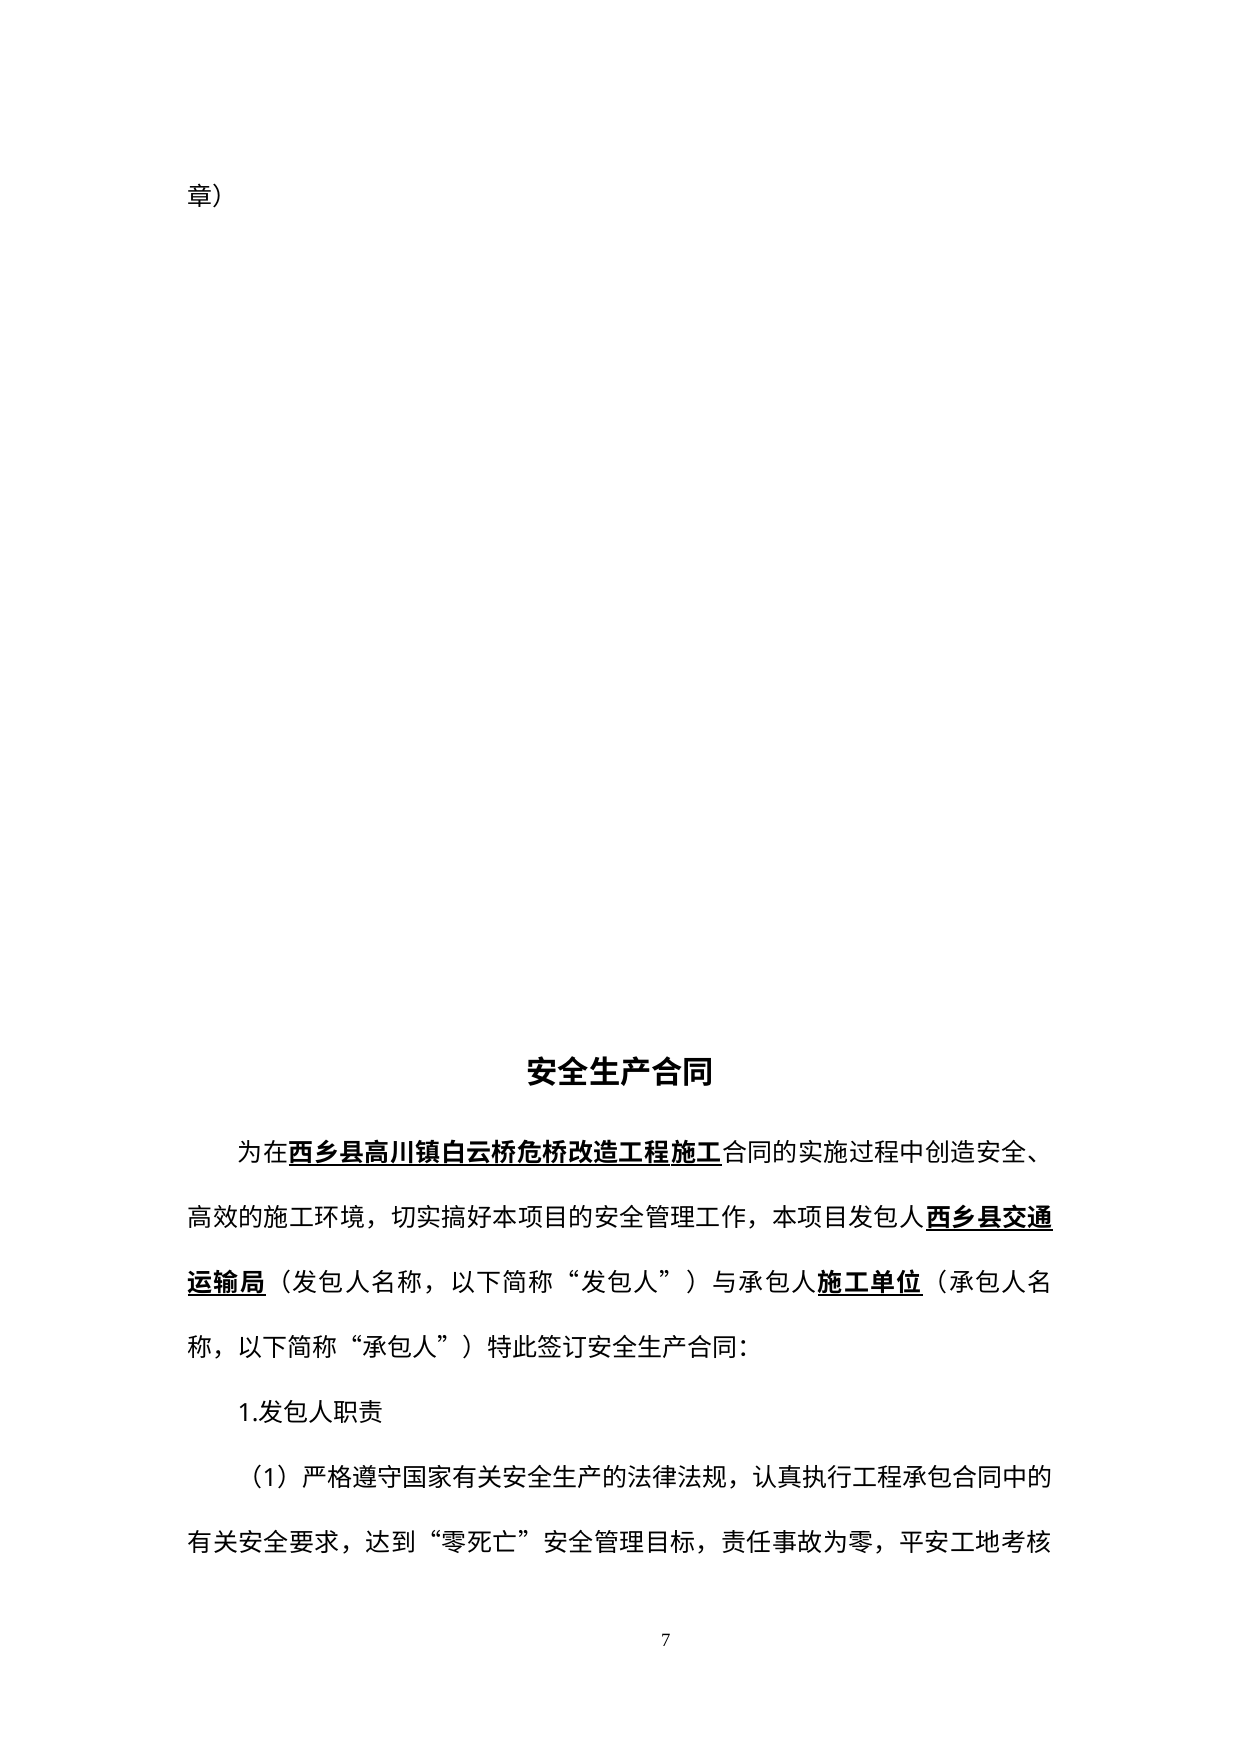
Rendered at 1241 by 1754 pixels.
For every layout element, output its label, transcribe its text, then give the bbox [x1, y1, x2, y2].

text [187, 1443, 1053, 1573]
text 1.发包人职责 [187, 1378, 1053, 1443]
text 为在西乡县高川镇白云桥危桥改造工程施工合同的实施过程中创造安全、高效的施工环境，切实搞好本项目的安全管理工作，本项目发包人西乡县交通运输局（发包人名称，以下简称“发包人”）与承包人施工单位（承包人名称，以下简称“承包人”）特此签订安全生产合同： [187, 1118, 1053, 1378]
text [187, 162, 1053, 227]
text 安全生产合同 [187, 1037, 1053, 1102]
